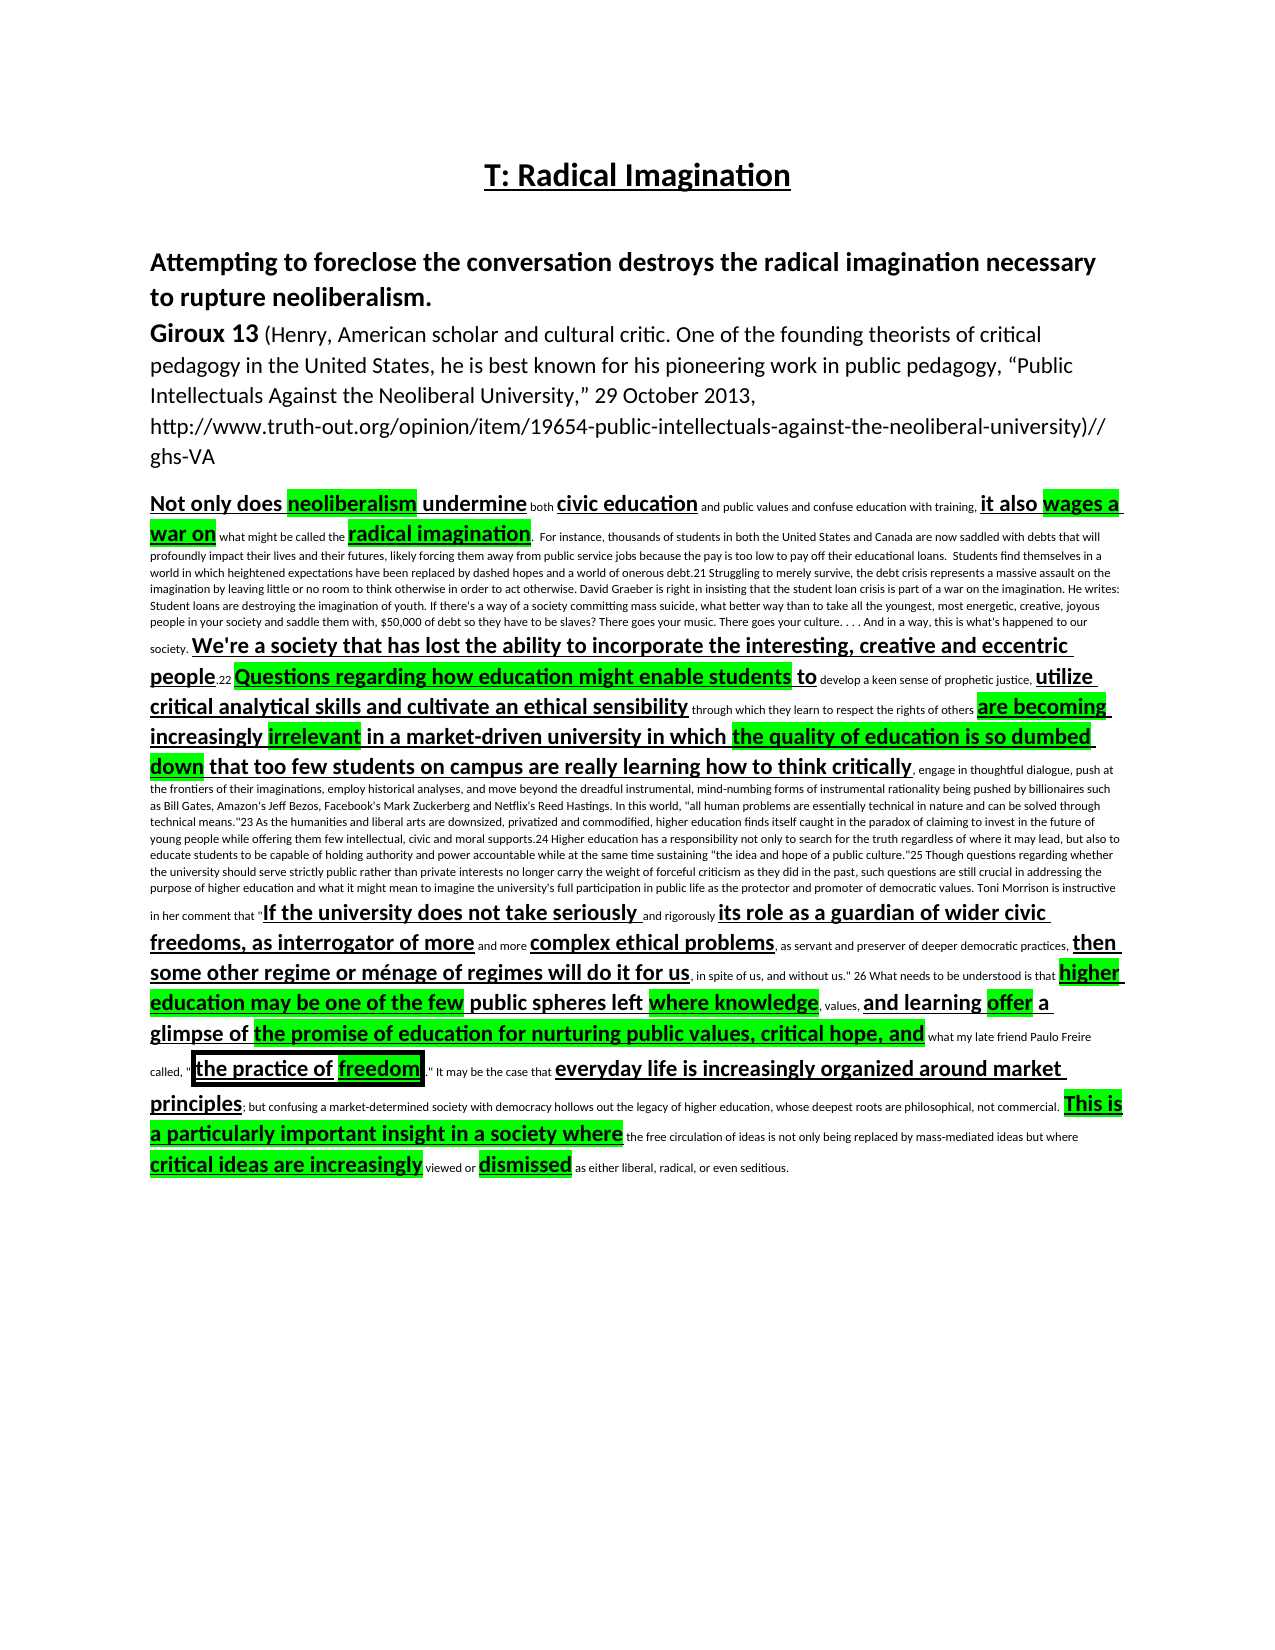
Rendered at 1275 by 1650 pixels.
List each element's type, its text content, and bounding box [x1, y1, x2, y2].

text Not only does neoliberalism undermine both civic education and public values and confuse education with training, it also wages a war on what might be called the radical imagination. For instance, thousands of students in both the United States and Canada are now saddled with debts that will profoundly impact their lives and their futures, likely forcing them away from public service jobs because the pay is too low to pay off their educational loans. Students find themselves in a world in which heightened expectations have been replaced by dashed hopes and a world of onerous debt.21 Struggling to merely survive, the debt crisis represents a massive assault on the imagination by leaving little or no room to think otherwise in order to act otherwise. David Graeber is right in insisting that the student loan crisis is part of a war on the imagination. He writes: Student loans are destroying the imagination of youth. If there's a way of a society committing mass suicide, what better way than to take all the youngest, most energetic, creative, joyous people in your society and saddle them with, $50,000 of debt so they have to be slaves? There goes your music. There goes your culture. . . . And in a way, this is what's happened to our society. We're a society that has lost the ability to incorporate the interesting, creative and eccentric people.22 Questions regarding how education might enable students to develop a keen sense of prophetic justice, utilize critical analytical skills and cultivate an ethical sensibility through which they learn to respect the rights of others are becoming increasingly irrelevant in a market-driven university in which the quality of education is so dumbed down that too few students on campus are really learning how to think critically, engage in thoughtful dialogue, push at the frontiers of their imaginations, employ historical analyses, and move beyond the dreadful instrumental, mind-numbing forms of instrumental rationality being pushed by billionaires such as Bill Gates, Amazon's Jeff Bezos, Facebook's Mark Zuckerberg and Netflix's Reed Hastings. In this world, "all human problems are essentially technical in nature and can be solved through technical means."23 As the humanities and liberal arts are downsized, privatized and commodified, higher education finds itself caught in the paradox of claiming to invest in the future of young people while offering them few intellectual, civic and moral supports.24 Higher education has a responsibility not only to search for the truth regardless of where it may lead, but also to educate students to be capable of holding authority and power accountable while at the same time sustaining "the idea and hope of a public culture."25 Though questions regarding whether the university should serve strictly public rather than private interests no longer carry the weight of forceful criticism as they did in the past, such questions are still crucial in addressing the purpose of higher education and what it might mean to imagine the university's full participation in public life as the protector and promoter of democratic values. Toni Morrison is instructive in her comment that "If the university does not take seriously and rigorously its role as a guardian of wider civic freedoms, as interrogator of more and more complex ethical problems, as servant and preserver of deeper democratic practices, then some other regime or ménage of regimes will do it for us, in spite of us, and without us." 26 What needs to be understood is that higher education may be one of the few public spheres left where knowledge, values, and learning offer a glimpse of the promise of education for nurturing public values, critical hope, and what my late friend Paulo Freire called, "the practice of freedom." It may be the case that everyday life is increasingly organized around market principles; but confusing a market-determined society with democracy hollows out the legacy of higher education, whose deepest roots are philosophical, not commercial. This is a particularly important insight in a society where the free circulation of ideas is not only being replaced by mass-mediated ideas but where critical ideas are increasingly viewed or dismissed as either liberal, radical, or even seditious. [150, 489, 1125, 1178]
subtitle T: Radical Imagination [150, 154, 1125, 195]
text Giroux 13 (Henry, American scholar and cultural critic. One of the founding theorists of critical pedagogy in the United States, he is best known for his pioneering work in public pedagogy, “Public Intellectuals Against the Neoliberal University,” 29 October 2013, http://www.truth-out.org/opinion/item/19654-public-intellectuals-against-the-neoliberal-university)//ghs-VA [150, 316, 1125, 470]
subtitle Attempting to foreclose the conversation destroys the radical imagination necessary to rupture neoliberalism. [150, 245, 1125, 314]
